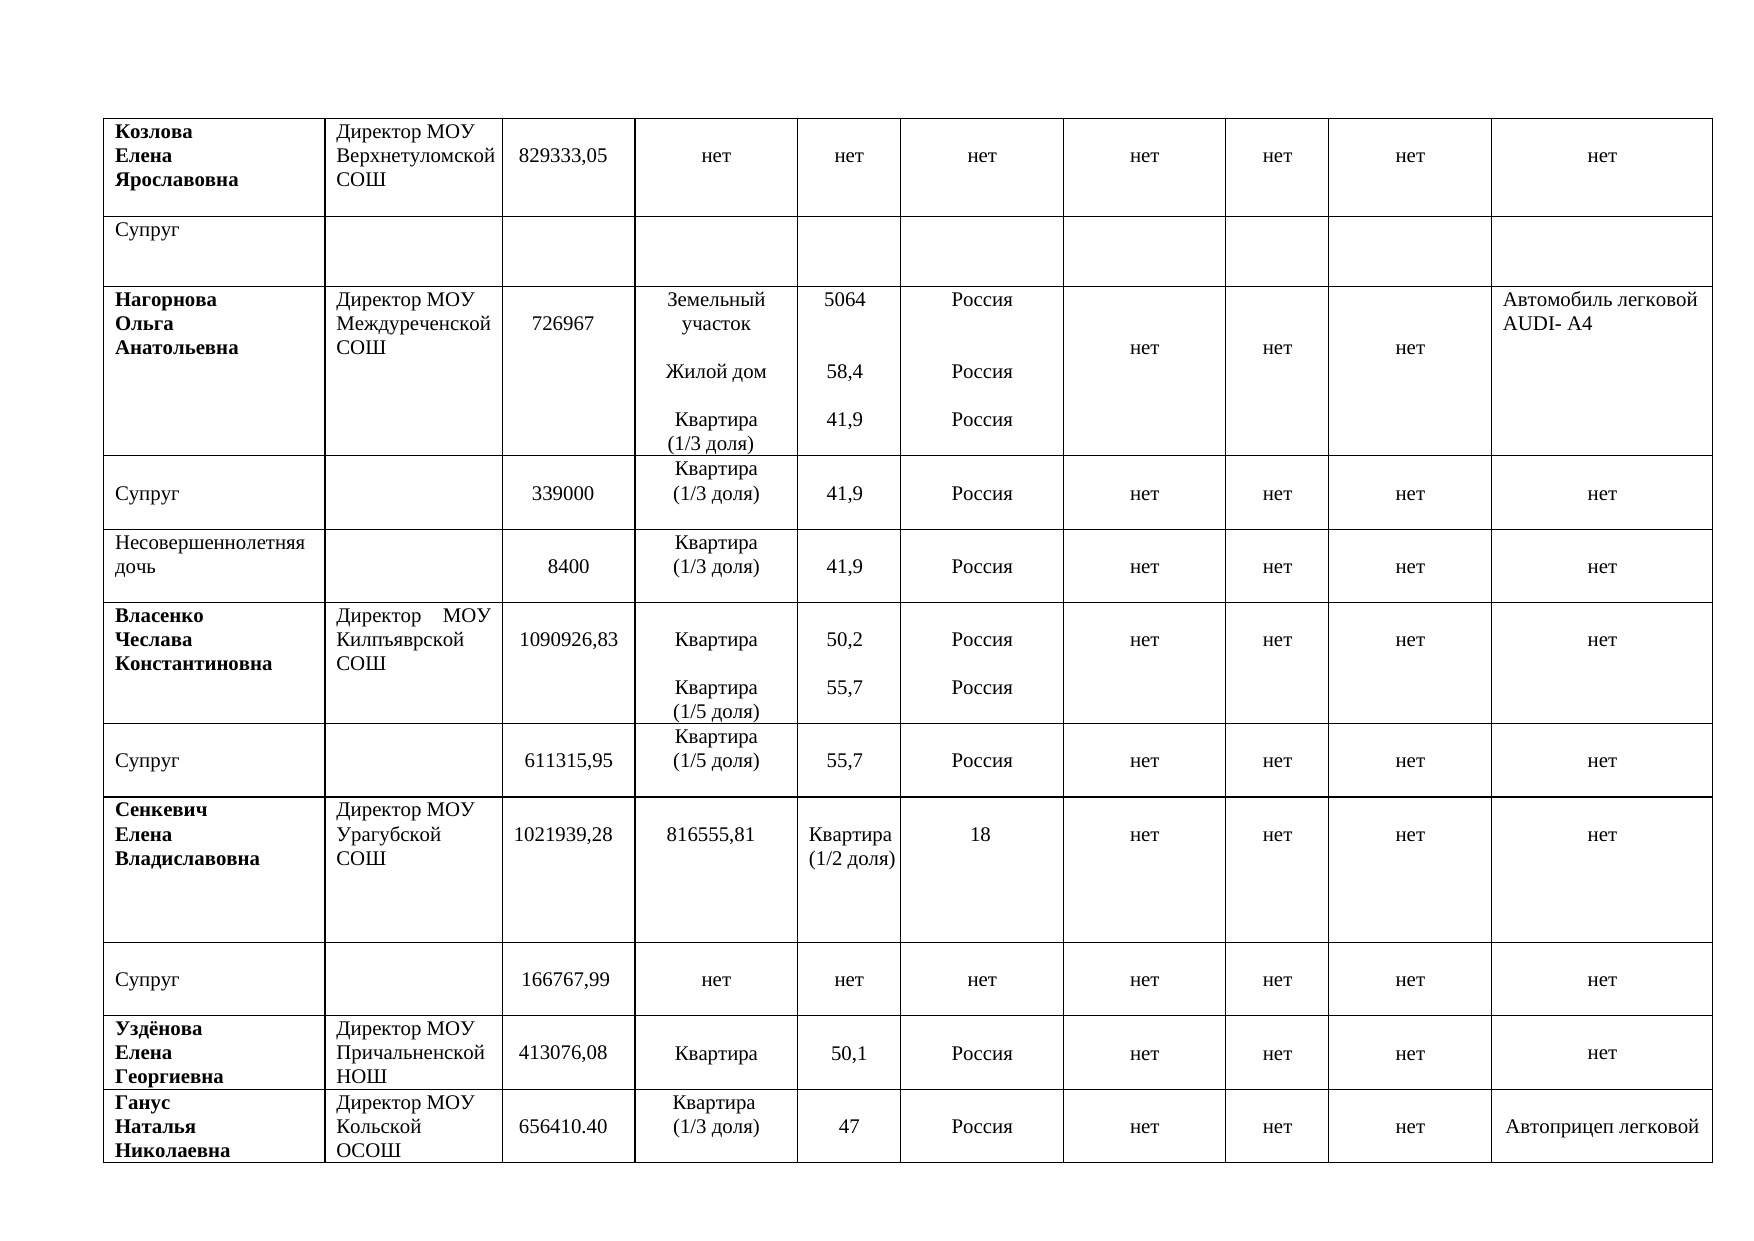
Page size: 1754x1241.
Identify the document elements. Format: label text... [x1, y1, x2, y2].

table_cell нет [1492, 947, 1712, 1019]
table_cell нет [1329, 947, 1491, 1019]
table_cell Директор МОУ Урагубской СОШ [325, 801, 502, 946]
table_cell Автомобиль легковой AUDI- A4 [1492, 291, 1712, 459]
table_cell 816555,81 [636, 801, 797, 946]
table_cell 1021939,28 [503, 801, 634, 946]
table_cell Власенко Чеслава Константиновна [104, 607, 324, 727]
table_cell Квартира (1/2 доля) [798, 801, 900, 946]
table_cell нет [1226, 460, 1328, 532]
table_cell нет [1064, 534, 1225, 606]
table_cell [636, 221, 797, 290]
table_cell [325, 728, 502, 800]
table_cell нет [1492, 534, 1712, 606]
table_cell Россия [901, 534, 1063, 606]
table_cell Квартира (1/5 доля) [636, 728, 797, 800]
table_cell нет [1226, 534, 1328, 606]
table_cell 1090926,83 [503, 607, 634, 727]
table_cell Квартира Квартира (1/5 доля) [636, 607, 797, 727]
table_cell нет [1226, 801, 1328, 946]
table_cell 18 [901, 801, 1063, 946]
table_cell нет [1064, 728, 1225, 800]
table_cell Несовершеннолетняя дочь [104, 534, 324, 606]
table_cell 611315,95 [503, 728, 634, 800]
table_cell 8400 [503, 534, 634, 606]
table_cell [1329, 221, 1491, 290]
table_cell Россия Россия [901, 607, 1063, 727]
table_cell 166767,99 [503, 947, 634, 1019]
table_cell нет [1329, 607, 1491, 727]
table_cell Козлова Елена Ярославовна [104, 119, 324, 219]
table_cell нет [1064, 801, 1225, 946]
table_cell нет [1226, 607, 1328, 727]
table_cell нет [1064, 1020, 1225, 1093]
table_cell [503, 221, 634, 290]
table_cell [901, 221, 1063, 290]
table_cell нет [1226, 291, 1328, 459]
table_cell 339000 [503, 460, 634, 532]
table_cell Супруг [104, 947, 324, 1019]
table_cell [1226, 221, 1328, 290]
table_cell [798, 221, 900, 290]
table_cell нет [1226, 728, 1328, 800]
table_cell нет [901, 947, 1063, 1019]
table_cell 50,1 [798, 1020, 900, 1093]
table_cell нет [636, 947, 797, 1019]
table_cell нет [1226, 119, 1328, 219]
table_cell Россия [901, 1020, 1063, 1093]
table_cell нет [1064, 119, 1225, 219]
table_cell [325, 534, 502, 606]
table_cell нет [1064, 607, 1225, 727]
table_cell [325, 460, 502, 532]
table_cell Квартира [636, 1020, 797, 1093]
table_cell нет [798, 119, 900, 219]
table_cell нет [1226, 1020, 1328, 1093]
table_cell Директор МОУ Верхнетуломской СОШ [325, 119, 502, 219]
table_cell [325, 947, 502, 1019]
table_cell Директор МОУ Междуреченской СОШ [325, 291, 502, 459]
table_cell нет [1064, 947, 1225, 1019]
table_cell Директор МОУ Причальненской НОШ [325, 1020, 502, 1093]
table_cell 41,9 [798, 534, 900, 606]
table_cell нет [798, 947, 900, 1019]
table_cell нет [1064, 291, 1225, 459]
table_cell Супруг [104, 460, 324, 532]
table_cell нет [901, 119, 1063, 219]
table_cell Супруг [104, 221, 324, 290]
table_cell нет [1329, 534, 1491, 606]
table_cell нет [1329, 1020, 1491, 1093]
table_cell нет [1329, 460, 1491, 532]
table_cell Квартира (1/3 доля) [636, 534, 797, 606]
table_cell нет [1329, 801, 1491, 946]
table_cell Сенкевич Елена Владиславовна [104, 801, 324, 946]
table_cell Россия [901, 728, 1063, 800]
table_cell [1492, 221, 1712, 290]
table_cell нет [1492, 460, 1712, 532]
table_cell [325, 221, 502, 290]
table_cell 726967 [503, 291, 634, 459]
table_cell нет [1492, 801, 1712, 946]
table_cell нет [1329, 728, 1491, 800]
table_cell Директор МОУ Килпъяврской СОШ [325, 607, 502, 727]
table_cell 50,2 55,7 [798, 607, 900, 727]
table_cell Земельный участок Жилой дом Квартира (1/3 доля) [636, 291, 797, 459]
table_cell 41,9 [798, 460, 900, 532]
table_cell нет [1329, 119, 1491, 219]
table_cell [1064, 221, 1225, 290]
table_cell Россия [901, 460, 1063, 532]
table_cell нет [1492, 728, 1712, 800]
table_cell Нагорнова Ольга Анатольевна [104, 291, 324, 459]
table_cell Россия Россия Россия [901, 291, 1063, 459]
table_cell 413076,08 [503, 1020, 634, 1093]
table_cell нет [1226, 947, 1328, 1019]
table_cell нет [1492, 1020, 1712, 1093]
table_cell нет [1492, 607, 1712, 727]
table_cell Уздёнова Елена Георгиевна [104, 1020, 324, 1093]
table_cell 55,7 [798, 728, 900, 800]
table_cell 829333,05 [503, 119, 634, 219]
table_cell нет [1492, 119, 1712, 219]
table_cell Супруг [104, 728, 324, 800]
table_cell нет [636, 119, 797, 219]
table_cell Квартира (1/3 доля) [636, 460, 797, 532]
table_cell нет [1329, 291, 1491, 459]
table_cell 5064 58,4 41,9 [798, 291, 900, 459]
table_cell нет [1064, 460, 1225, 532]
